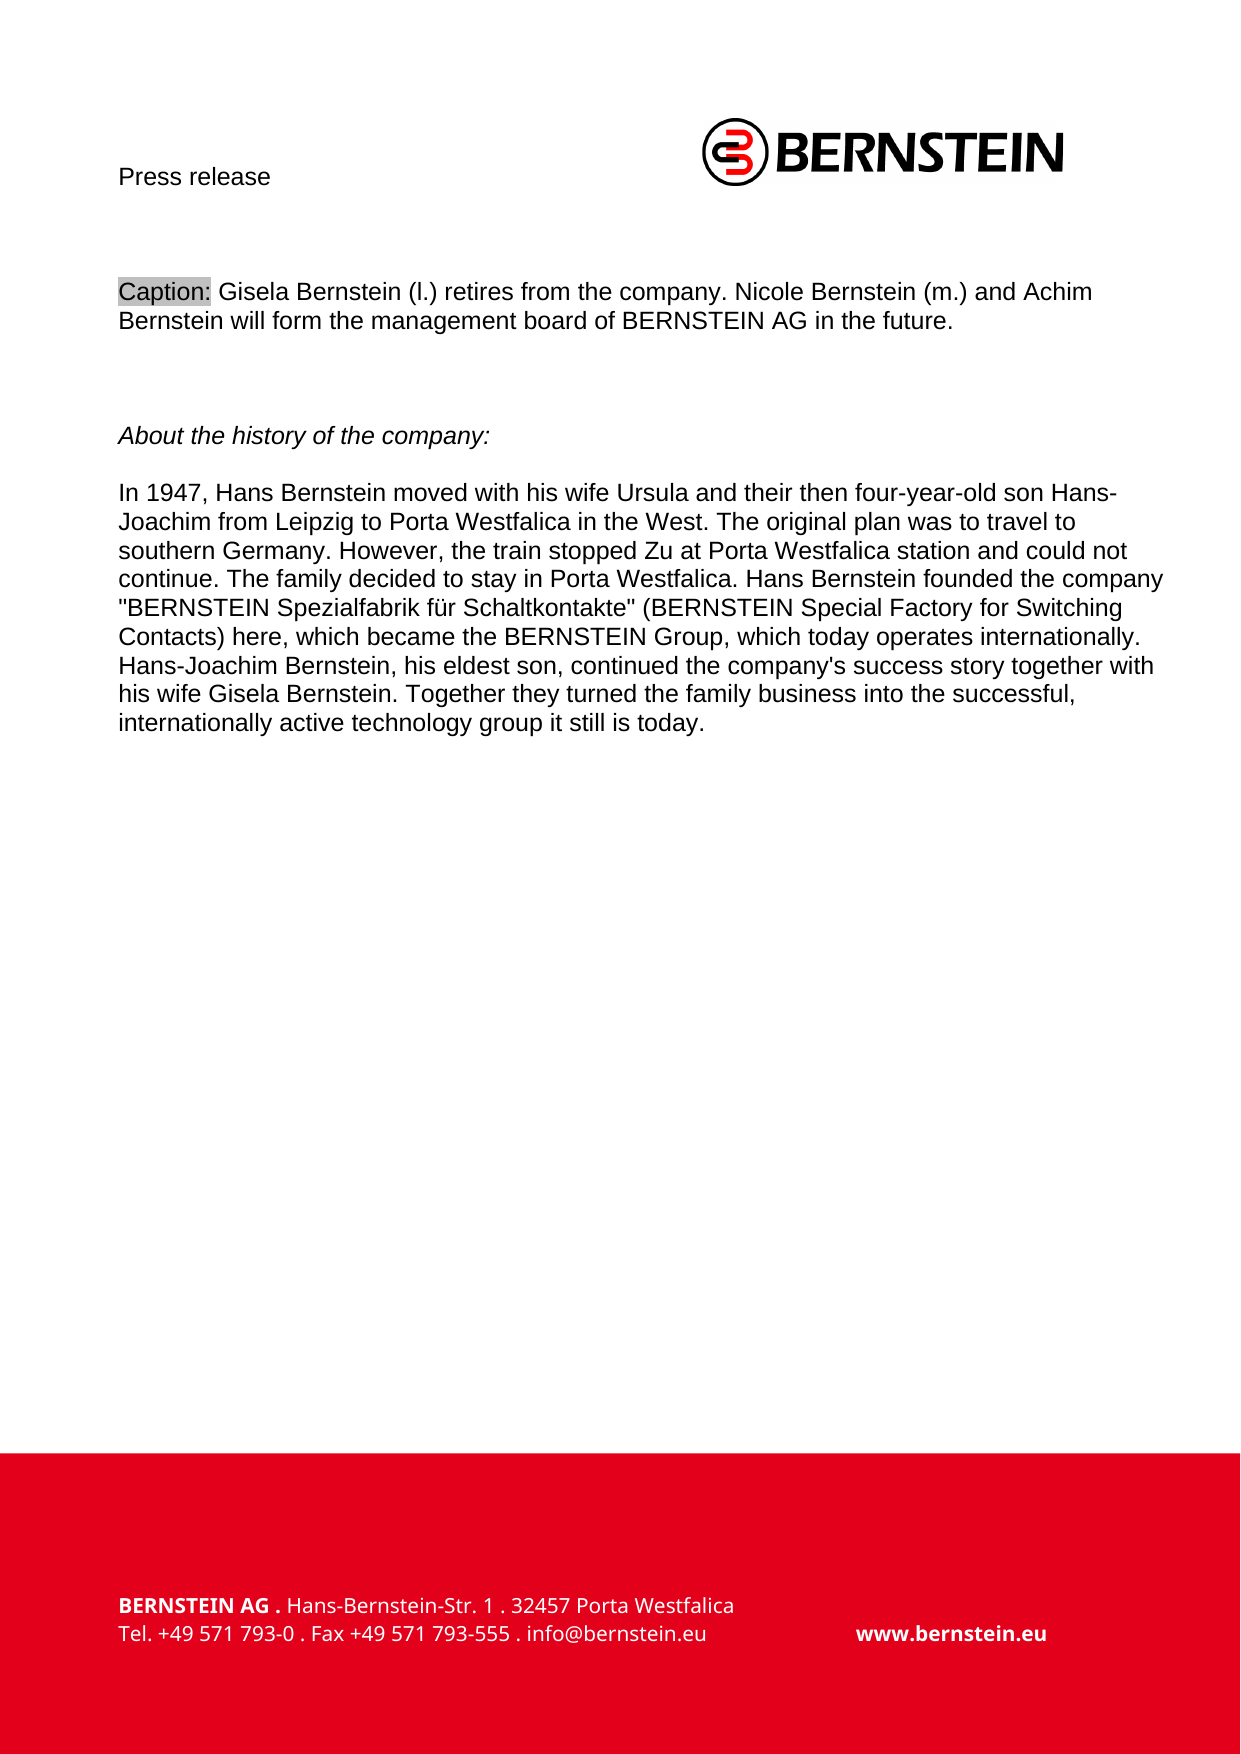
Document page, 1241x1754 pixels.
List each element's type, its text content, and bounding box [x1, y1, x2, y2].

text Caption: Gisela Bernstein (l.) retires from the company. Nicole Bernstein (m.) and Achim Bernstein will form the management board of BERNSTEIN AG in the future. [118, 277, 1167, 334]
picture [702, 118, 1064, 186]
text In 1947, Hans Bernstein moved with his wife Ursula and their then four-year-old son Hans-Joachim from Leipzig to Porta Westfalica in the West. The original plan was to travel to southern Germany. However, the train stopped Zu at Porta Westfalica station and could not continue. The family decided to stay in Porta Westfalica. Hans Bernstein founded the company "BERNSTEIN Spezialfabrik für Schaltkontakte" (BERNSTEIN Special Factory for Switching Contacts) here, which became the BERNSTEIN Group, which today operates internationally. Hans-Joachim Bernstein, his eldest son, continued the company's success story together with his wife Gisela Bernstein. Together they turned the family business into the successful, internationally active technology group it still is today. [118, 478, 1167, 737]
text About the history of the company: [118, 421, 1167, 449]
